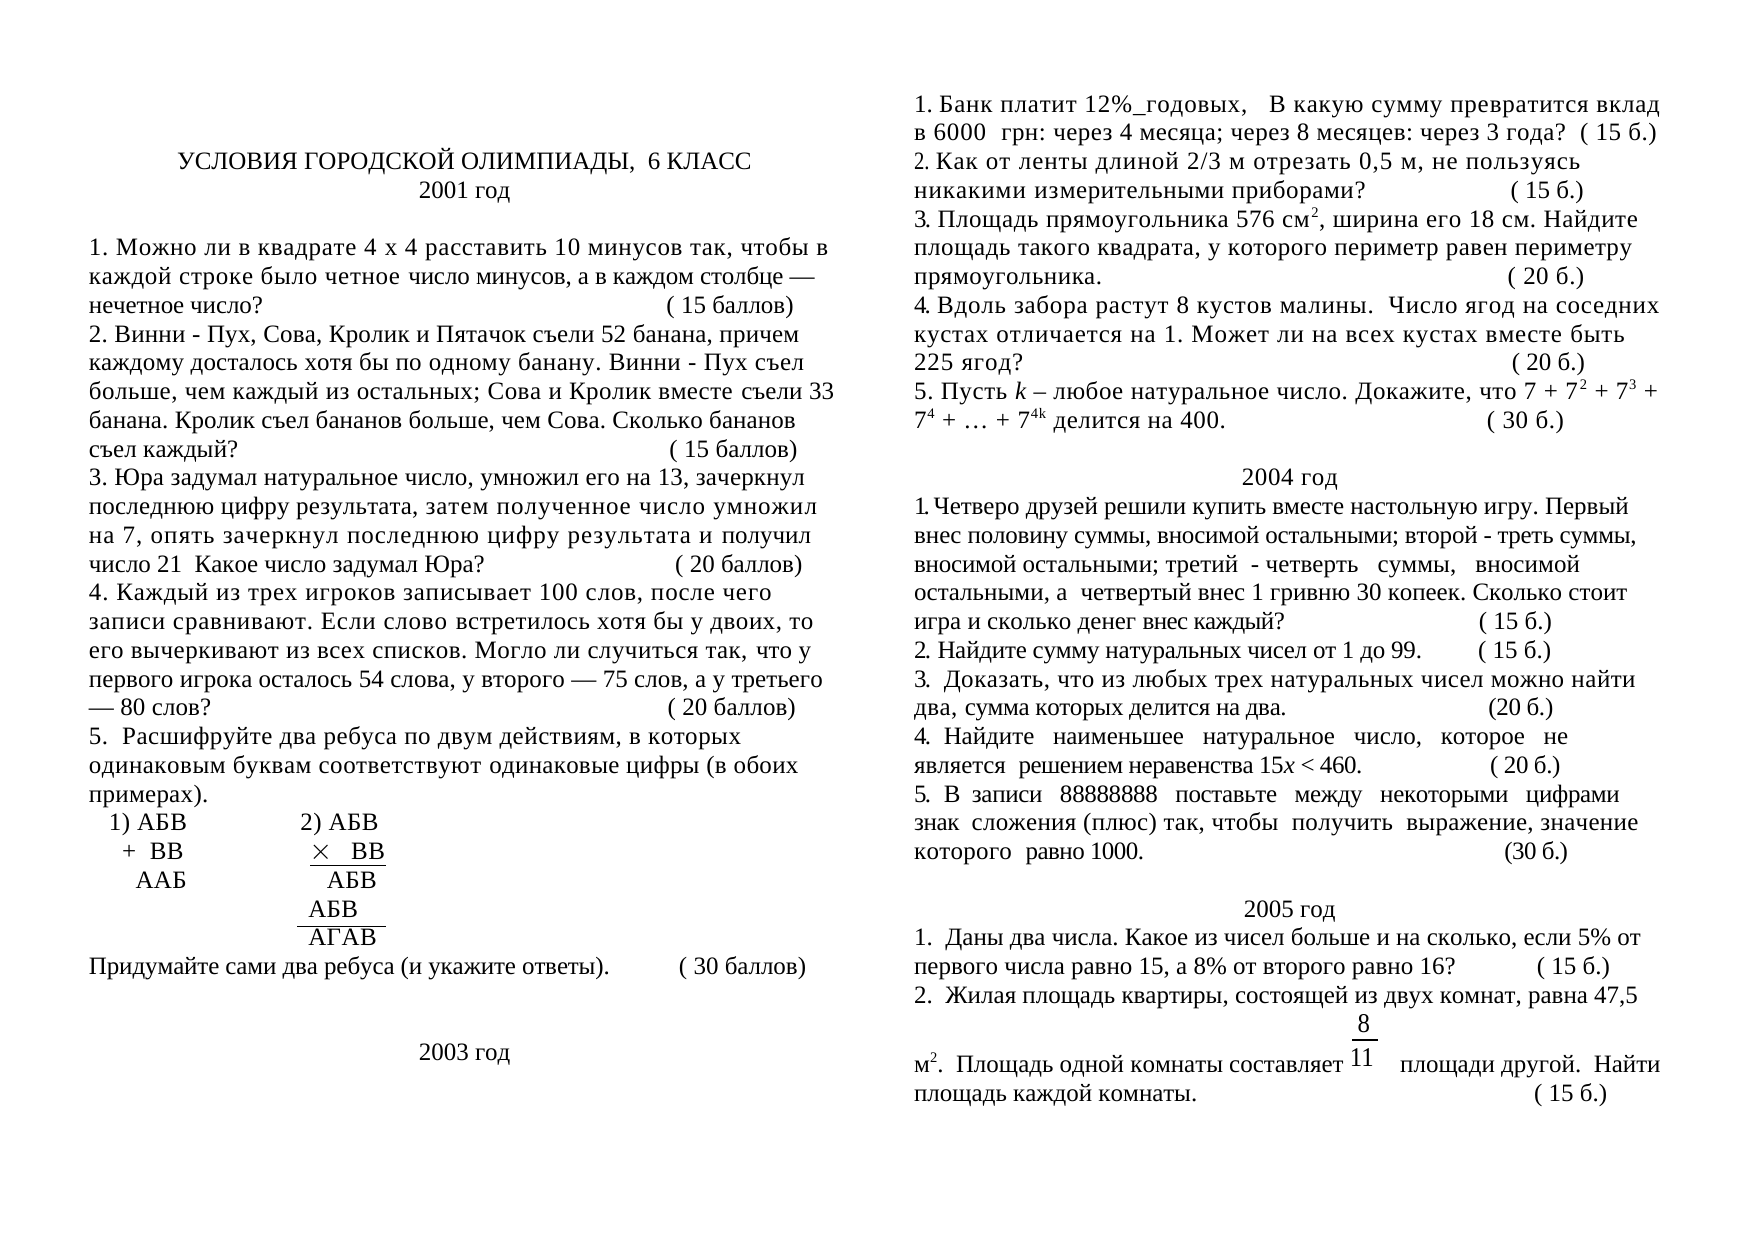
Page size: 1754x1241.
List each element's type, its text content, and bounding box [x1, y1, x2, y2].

text 2. Винни - Пух, Сова, Кролик и Пятачок съели 52 банана, причем каждому досталось хотя бы по одному банану. Винни - Пух съел больше, чем каждый из остальных; Сова и Кролик вместе съели 33 банана. Кролик съел бананов больше, чем Сова. Сколько бананов съел каждый? ( 15 баллов) [89, 319, 840, 462]
text + ВВ ВВ [89, 836, 840, 865]
text 5. Расшифруйте два ребуса по двум действиям, в которых одинаковым буквам соответствуют одинаковые цифры (в обоих примерах). [89, 721, 840, 807]
text 2001 год [89, 175, 840, 204]
text 1. Четверо друзей решили купить вместе настольную игру. Первый внес половину суммы, вносимой остальными; второй - треть суммы, вносимой остальными; третий - четверть суммы, вносимой остальными, а четвертый внес 1 гривню 30 копеек. Сколько стоит игра и сколько денег внес каждый? ( 15 б.) [914, 491, 1665, 635]
text 1) АБВ 2) АБВ [89, 807, 840, 836]
text 2004 год [914, 462, 1665, 491]
text ААБ АБВ [89, 865, 840, 894]
text 4. Найдите наименьшее натуральное число, которое не является решением неравенства 15х < 460. ( 20 б.) [914, 721, 1665, 779]
text 3. Юра задумал натуральное число, умножил его на 13, зачеркнул последнюю цифру результата, затем полученное число умножил на 7, опять зачеркнул последнюю цифру результата и получил число 21 Какое число задумал Юра? ( 20 баллов) [89, 462, 840, 577]
text УСЛОВИЯ ГОРОДСКОЙ ОЛИМПИАДЫ, 6 КЛАСС [89, 146, 840, 175]
text 2. Как от ленты длиной 2/3 м отрезать 0,5 м, не пользуясь никакими измерительными приборами? ( 15 б.) [914, 146, 1665, 204]
text АГАВ [89, 922, 840, 951]
text 2003 год [89, 1037, 840, 1066]
text 3. Доказать, что из любых трех натуральных чисел можно найти два, сумма которых делится на два. (20 б.) [914, 664, 1665, 721]
text 2. Жилая площадь квартиры, состоящей из двух комнат, равна 47,5 м2. Площадь одной комнаты составляет площади другой. Найти площадь каждой комнаты. ( 15 б.) [914, 980, 1665, 1107]
text 4. Каждый из трех игроков записывает 100 слов, после чего записи сравнивают. Если слово встретилось хотя бы у двоих, то его вычеркивают из всех списков. Могло ли случиться так, что у первого игрока осталось 54 слова, у второго — 75 слов, а у третьего — 80 слов? ( 20 баллов) [89, 577, 840, 721]
text 1. Даны два числа. Какое из чисел больше и на сколько, если 5% от первого числа равно 15, а 8% от второго равно 16? ( 15 б.) [914, 922, 1665, 980]
text 3. Площадь прямоугольника 576 см2, ширина его 18 см. Найдите площадь такого квадрата, у которого периметр равен периметру прямоугольника. ( 20 б.) [914, 204, 1665, 290]
text 1. Можно ли в квадрате 4 x 4 расставить 10 минусов так, чтобы в каждой строке было четное число минусов, а в каждом столбце — нечетное число? ( 15 баллов) [89, 232, 840, 319]
text 1. Банк платит 12%_годовых, В какую сумму превратится вклад в 6000 грн: через 4 месяца; через 8 месяцев: через 3 года? ( 15 б.) [914, 89, 1665, 146]
text 2. Найдите сумму натуральных чисел от 1 до 99. ( 15 б.) [914, 635, 1665, 664]
text Придумайте сами два ребуса (и укажите ответы). ( 30 баллов) [89, 951, 840, 980]
text АБВ [89, 894, 840, 922]
text 5. Пусть k – любое натуральное число. Докажите, что 7 + 72 + 73 + 74 + … + 74k делится на 400. ( 30 б.) [914, 376, 1665, 434]
text 4. Вдоль забора растут 8 кустов малины. Число ягод на соседних кустах отличается на 1. Может ли на всех кустах вместе быть 225 ягод? ( 20 б.) [914, 290, 1665, 376]
text 5. В записи 88888888 поставьте между некоторыми цифрами знак сложения (плюс) так, чтобы получить выражение, значение которого равно 1000. (30 б.) [914, 779, 1665, 865]
text 2005 год [914, 894, 1665, 922]
